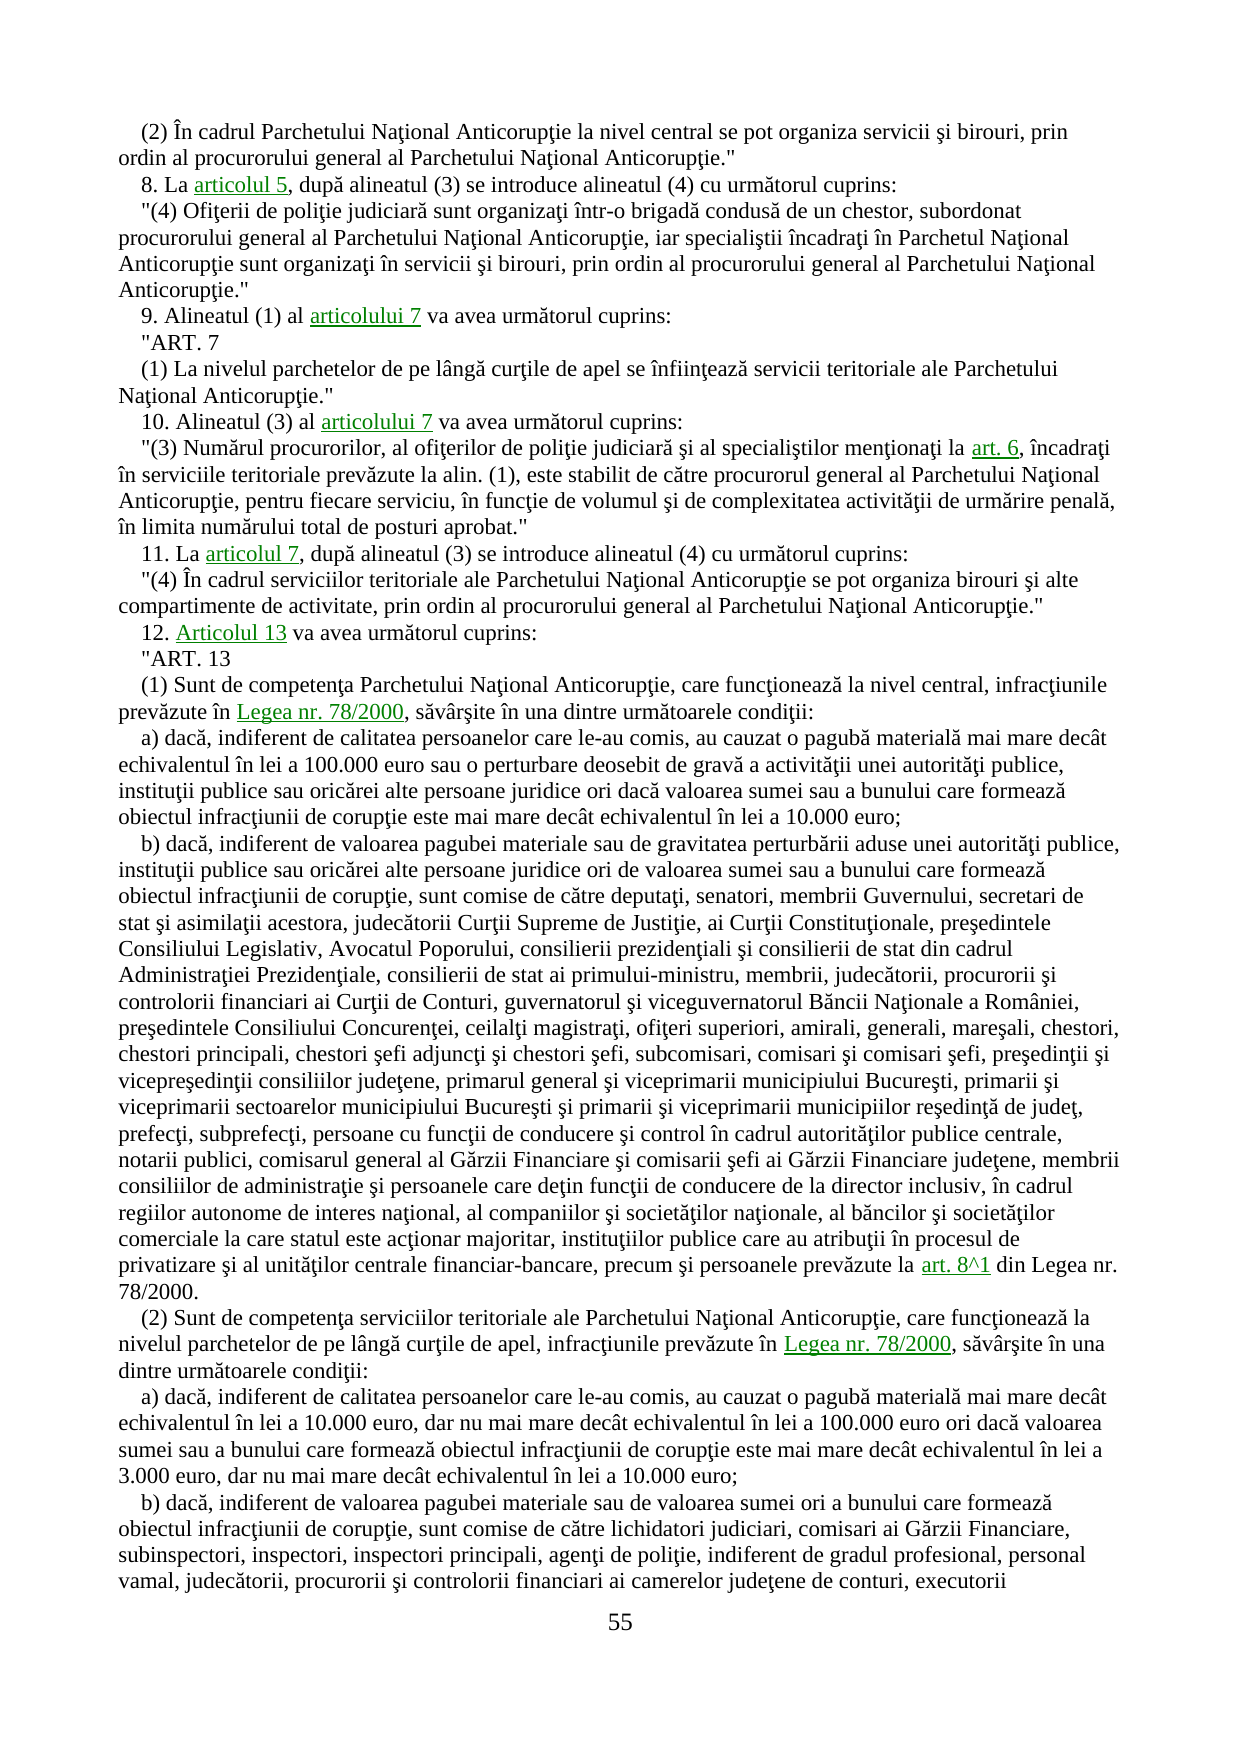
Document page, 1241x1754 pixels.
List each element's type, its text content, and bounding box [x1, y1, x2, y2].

text a) dacă, indiferent de calitatea persoanelor care le-au comis, au cauzat o pagubă materială mai mare decât echivalentul în lei a 10.000 euro, dar nu mai mare decât echivalentul în lei a 100.000 euro ori dacă valoarea sumei sau a bunului care formează obiectul infracţiunii de corupţie este mai mare decât echivalentul în lei a 3.000 euro, dar nu mai mare decât echivalentul în lei a 10.000 euro; [118, 1383, 1122, 1488]
text 12. Articolul 13 va avea următorul cuprins: [118, 619, 1122, 645]
text (2) În cadrul Parchetului Naţional Anticorupţie la nivel central se pot organiza servicii şi birouri, prin ordin al procurorului general al Parchetului Naţional Anticorupţie." [118, 118, 1122, 171]
text (2) Sunt de competenţa serviciilor teritoriale ale Parchetului Naţional Anticorupţie, care funcţionează la nivelul parchetelor de pe lângă curţile de apel, infracţiunile prevăzute în Legea nr. 78/2000, săvârşite în una dintre următoarele condiţii: [118, 1304, 1122, 1383]
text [118, 1488, 1122, 1594]
text "(4) În cadrul serviciilor teritoriale ale Parchetului Naţional Anticorupţie se pot organiza birouri şi alte compartimente de activitate, prin ordin al procurorului general al Parchetului Naţional Anticorupţie." [118, 566, 1122, 619]
text "ART. 7 [118, 329, 1122, 355]
text "(4) Ofiţerii de poliţie judiciară sunt organizaţi într-o brigadă condusă de un chestor, subordonat procurorului general al Parchetului Naţional Anticorupţie, iar specialiştii încadraţi în Parchetul Naţional Anticorupţie sunt organizaţi în servicii şi birouri, prin ordin al procurorului general al Parchetului Naţional Anticorupţie." [118, 197, 1122, 303]
text (1) Sunt de competenţa Parchetului Naţional Anticorupţie, care funcţionează la nivel central, infracţiunile prevăzute în Legea nr. 78/2000, săvârşite în una dintre următoarele condiţii: [118, 672, 1122, 724]
text a) dacă, indiferent de calitatea persoanelor care le-au comis, au cauzat o pagubă materială mai mare decât echivalentul în lei a 100.000 euro sau o perturbare deosebit de gravă a activităţii unei autorităţi publice, instituţii publice sau oricărei alte persoane juridice ori dacă valoarea sumei sau a bunului care formează obiectul infracţiunii de corupţie este mai mare decât echivalentul în lei a 10.000 euro; [118, 724, 1122, 830]
text (1) La nivelul parchetelor de pe lângă curţile de apel se înfiinţează servicii teritoriale ale Parchetului Naţional Anticorupţie." [118, 355, 1122, 408]
text b) dacă, indiferent de valoarea pagubei materiale sau de gravitatea perturbării aduse unei autorităţi publice, instituţii publice sau oricărei alte persoane juridice ori de valoarea sumei sau a bunului care formează obiectul infracţiunii de corupţie, sunt comise de către deputaţi, senatori, membrii Guvernului, secretari de stat şi asimilaţii acestora, judecătorii Curţii Supreme de Justiţie, ai Curţii Constituţionale, preşedintele Consiliului Legislativ, Avocatul Poporului, consilierii prezidenţiali şi consilierii de stat din cadrul Administraţiei Prezidenţiale, consilierii de stat ai primului-ministru, membrii, judecătorii, procurorii şi controlorii financiari ai Curţii de Conturi, guvernatorul şi viceguvernatorul Băncii Naţionale a României, preşedintele Consiliului Concurenţei, ceilalţi magistraţi, ofiţeri superiori, amirali, generali, mareşali, chestori, chestori principali, chestori şefi adjuncţi şi chestori şefi, subcomisari, comisari şi comisari şefi, preşedinţii şi vicepreşedinţii consiliilor judeţene, primarul general şi viceprimarii municipiului Bucureşti, primarii şi viceprimarii sectoarelor municipiului Bucureşti şi primarii şi viceprimarii municipiilor reşedinţă de judeţ, prefecţi, subprefecţi, persoane cu funcţii de conducere şi control în cadrul autorităţilor publice centrale, notarii publici, comisarul general al Gărzii Financiare şi comisarii şefi ai Gărzii Financiare judeţene, membrii consiliilor de administraţie şi persoanele care deţin funcţii de conducere de la director inclusiv, în cadrul regiilor autonome de interes naţional, al companiilor şi societăţilor naţionale, al băncilor şi societăţilor comerciale la care statul este acţionar majoritar, instituţiilor publice care au atribuţii în procesul de privatizare şi al unităţilor centrale financiar-bancare, precum şi persoanele prevăzute la art. 8^1 din Legea nr. 78/2000. [118, 830, 1122, 1304]
text "ART. 13 [118, 645, 1122, 672]
text 10. Alineatul (3) al articolului 7 va avea următorul cuprins: [118, 408, 1122, 434]
text 11. La articolul 7, după alineatul (3) se introduce alineatul (4) cu următorul cuprins: [118, 540, 1122, 566]
text 8. La articolul 5, după alineatul (3) se introduce alineatul (4) cu următorul cuprins: [118, 171, 1122, 197]
text 9. Alineatul (1) al articolului 7 va avea următorul cuprins: [118, 303, 1122, 329]
text "(3) Numărul procurorilor, al ofiţerilor de poliţie judiciară şi al specialiştilor menţionaţi la art. 6, încadraţi în serviciile teritoriale prevăzute la alin. (1), este stabilit de către procurorul general al Parchetului Naţional Anticorupţie, pentru fiecare serviciu, în funcţie de volumul şi de complexitatea activităţii de urmărire penală, în limita numărului total de posturi aprobat." [118, 434, 1122, 540]
